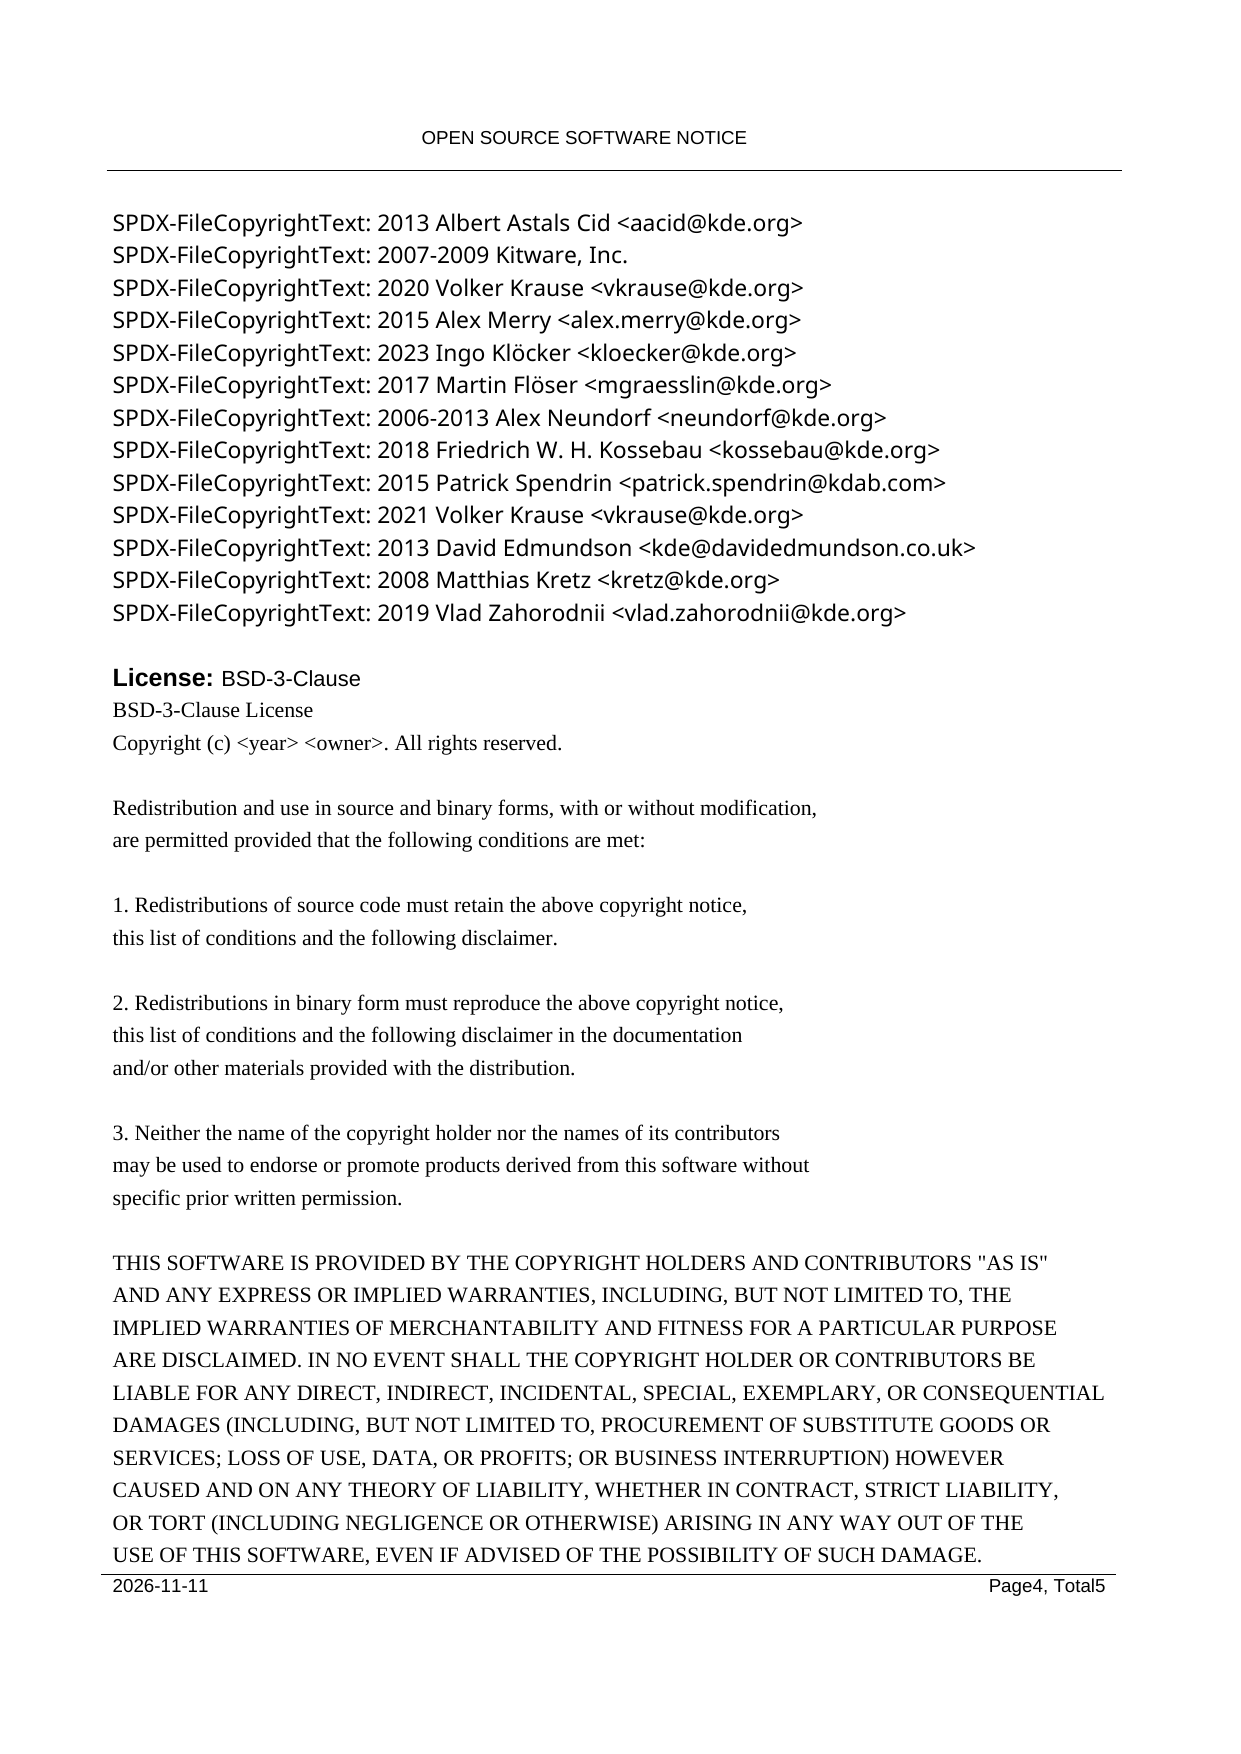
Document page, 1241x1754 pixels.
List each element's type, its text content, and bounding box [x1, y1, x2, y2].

text IMPLIED WARRANTIES OF MERCHANTABILITY AND FITNESS FOR A PARTICULAR PURPOSE [112, 1311, 1128, 1344]
text and/or other materials provided with the distribution. [112, 1051, 1128, 1084]
text Redistribution and use in source and binary forms, with or without modification, [112, 791, 1128, 824]
text OR TORT (INCLUDING NEGLIGENCE OR OTHERWISE) ARISING IN ANY WAY OUT OF THE [112, 1506, 1128, 1539]
text may be used to endorse or promote products derived from this software without [112, 1149, 1128, 1181]
text DAMAGES (INCLUDING, BUT NOT LIMITED TO, PROCUREMENT OF SUBSTITUTE GOODS OR [112, 1409, 1128, 1441]
text License: BSD-3-Clause [112, 661, 1128, 694]
text specific prior written permission. [112, 1181, 1128, 1214]
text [112, 1539, 1128, 1571]
text LIABLE FOR ANY DIRECT, INDIRECT, INCIDENTAL, SPECIAL, EXEMPLARY, OR CONSEQUENTIAL [112, 1376, 1128, 1409]
text SERVICES; LOSS OF USE, DATA, OR PROFITS; OR BUSINESS INTERRUPTION) HOWEVER [112, 1441, 1128, 1474]
text AND ANY EXPRESS OR IMPLIED WARRANTIES, INCLUDING, BUT NOT LIMITED TO, THE [112, 1279, 1128, 1311]
text this list of conditions and the following disclaimer. [112, 921, 1128, 954]
text ARE DISCLAIMED. IN NO EVENT SHALL THE COPYRIGHT HOLDER OR CONTRIBUTORS BE [112, 1344, 1128, 1376]
text this list of conditions and the following disclaimer in the documentation [112, 1019, 1128, 1051]
text 3. Neither the name of the copyright holder nor the names of its contributors [112, 1116, 1128, 1149]
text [112, 206, 1128, 661]
text THIS SOFTWARE IS PROVIDED BY THE COPYRIGHT HOLDERS AND CONTRIBUTORS "AS IS" [112, 1246, 1128, 1279]
text 2. Redistributions in binary form must reproduce the above copyright notice, [112, 986, 1128, 1019]
text BSD-3-Clause License Copyright (c) <year> <owner>. All rights reserved. [112, 694, 1128, 759]
text are permitted provided that the following conditions are met: [112, 824, 1128, 856]
text 1. Redistributions of source code must retain the above copyright notice, [112, 889, 1128, 921]
text CAUSED AND ON ANY THEORY OF LIABILITY, WHETHER IN CONTRACT, STRICT LIABILITY, [112, 1474, 1128, 1506]
